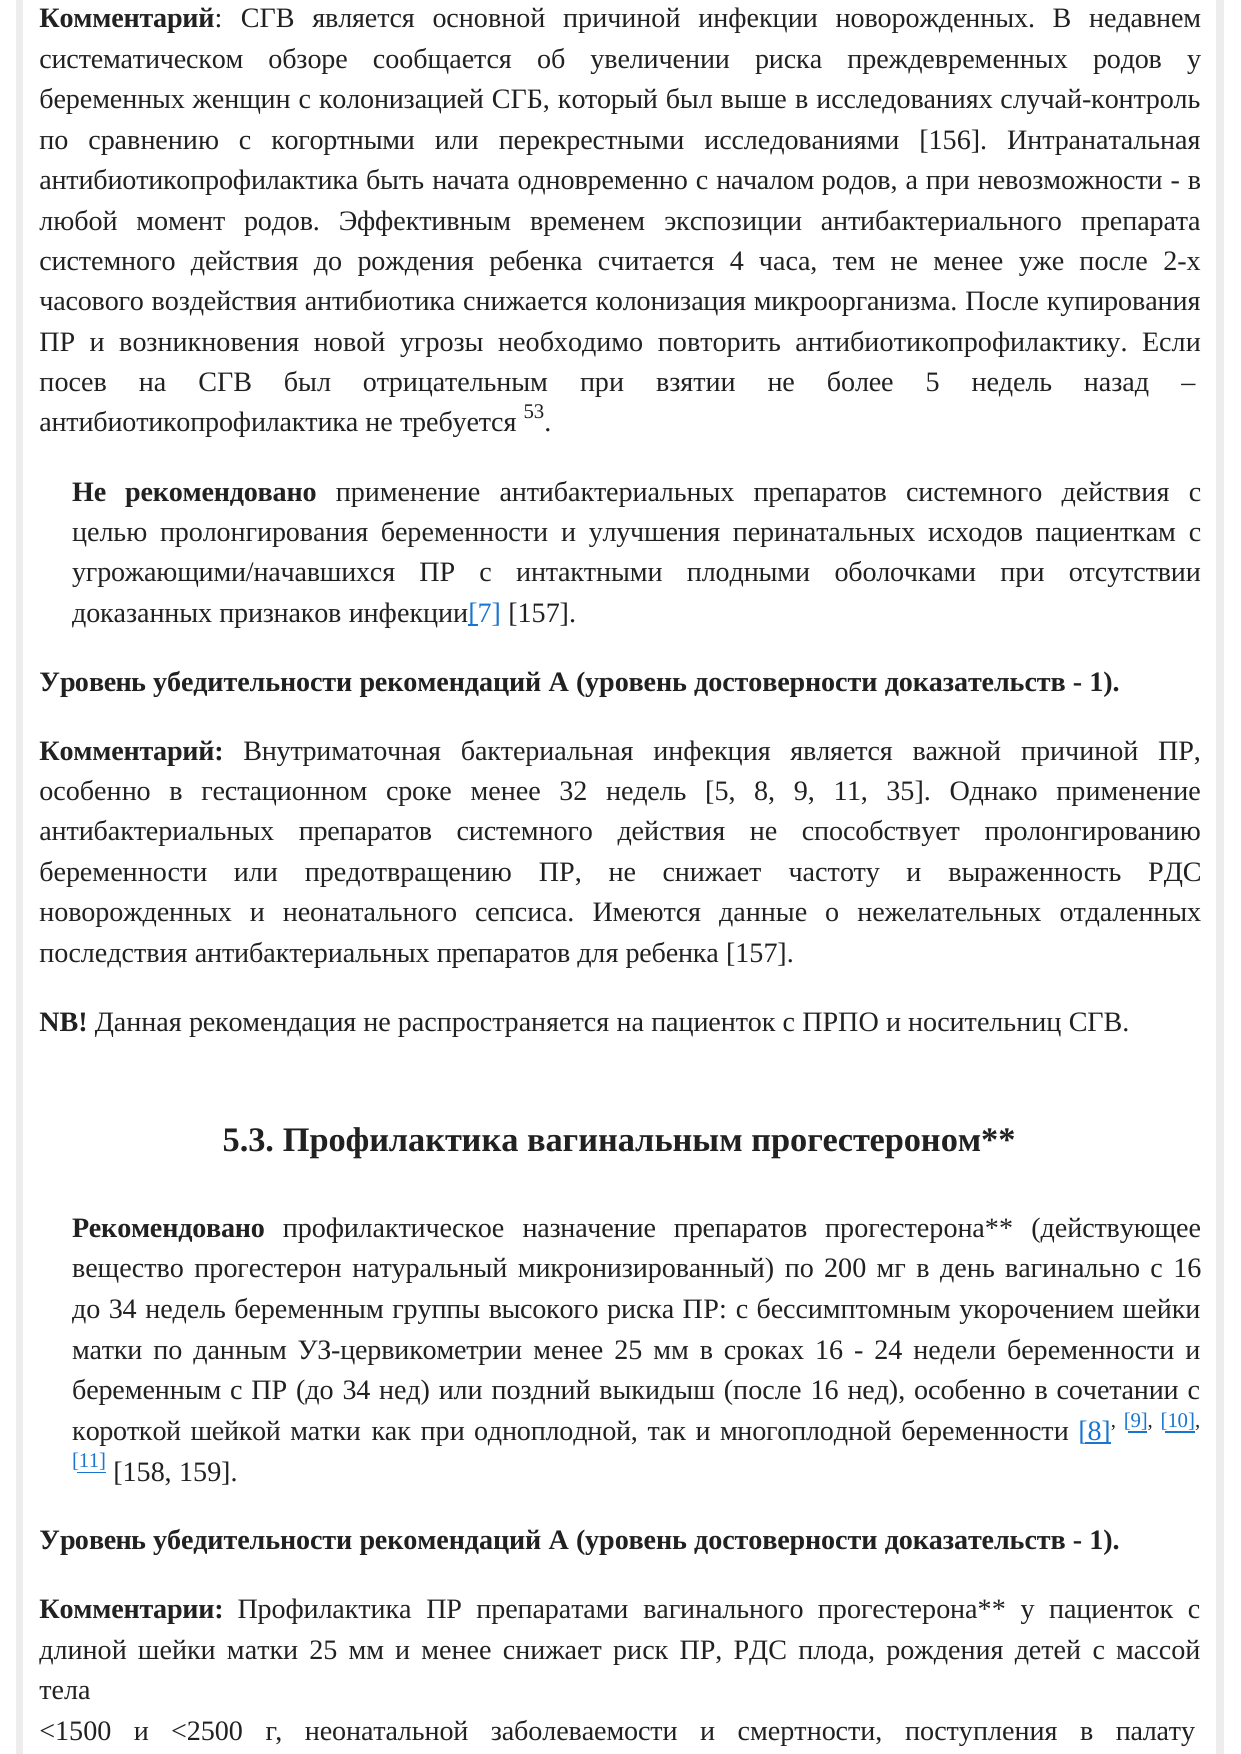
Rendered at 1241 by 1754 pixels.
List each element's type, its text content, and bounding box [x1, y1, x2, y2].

text Не рекомендовано применение антибактериальных препаратов системного действия с целью пролонгирования беременности и улучшения перинатальных исходов пациенткам с угрожающими/начавшихся ПР с интактными плодными оболочками при отсутствии доказанных признаков инфекции[7] [157]. [72, 475, 1201, 628]
text Комментарий: Внутриматочная бактериальная инфекция является важной причиной ПР, особенно в гестационном сроке менее 32 недель [5, 8, 9, 11, 35]. Однако применение антибактериальных препаратов системного действия не способствует пролонгированию беременности или предотвращению ПР, не снижает частоту и выраженность РДС новорожденных и неонатального сепсиса. Имеются данные о нежелательных отдаленных последствия антибактериальных препаратов для ребенка [157]. [39, 734, 1201, 968]
subtitle Уровень убедительности рекомендаций А (уровень достоверности доказательств - 1). [39, 1523, 1236, 1556]
text антибиотикопрофилактика не требуется 53. [39, 406, 1236, 438]
text <1500 и <2500 г, неонатальной заболеваемости и смертности, поступления в палату [39, 1714, 1236, 1746]
subtitle Уровень убедительности рекомендаций А (уровень достоверности доказательств - 1). [39, 665, 1236, 697]
text Рекомендовано профилактическое назначение препаратов прогестерона** (действующее вещество прогестерон натуральный микронизированный) по 200 мг в день вагинально с 16 до 34 недель беременным группы высокого риска ПР: с бессимптомным укорочением шейки матки по данным УЗ-цервикометрии менее 25 мм в сроках 16 - 24 недели беременности и беременным с ПР (до 34 нед) или поздний выкидыш (после 16 нед), особенно в сочетании с короткой шейкой матки как при одноплодной, так и многоплодной беременности [8], [9], [10], [11] [158, 159]. [72, 1203, 1201, 1487]
text NB! Данная рекомендация не распространяется на пациенток с ПРПО и носительниц СГВ. [39, 1004, 1236, 1037]
subtitle Профилактика вагинальным прогестероном** [222, 1119, 1236, 1159]
text Комментарии: Профилактика ПР препаратами вагинального прогестерона** у пациенток с длиной шейки матки 25 мм и менее снижает риск ПР, РДС плода, рождения детей с массой тела [39, 1592, 1201, 1706]
text Комментарий: СГВ является основной причиной инфекции новорожденных. В недавнем систематическом обзоре сообщается об увеличении риска преждевременных родов у беременных женщин с колонизацией СГБ, который был выше в исследованиях случай-контроль по сравнению с когортными или перекрестными исследованиями [156]. Интранатальная антибиотикопрофилактика быть начата одновременно с началом родов, а при невозможности - в любой момент родов. Эффективным временем экспозиции антибактериального препарата системного действия до рождения ребенка считается 4 часа, тем не менее уже после 2-х часового воздействия антибиотика снижается колонизация микроорганизма. После купирования ПР и возникновения новой угрозы необходимо повторить антибиотикопрофилактику. Если посев на СГВ был отрицательным при взятии не более 5 недель назад – [39, 1, 1201, 398]
